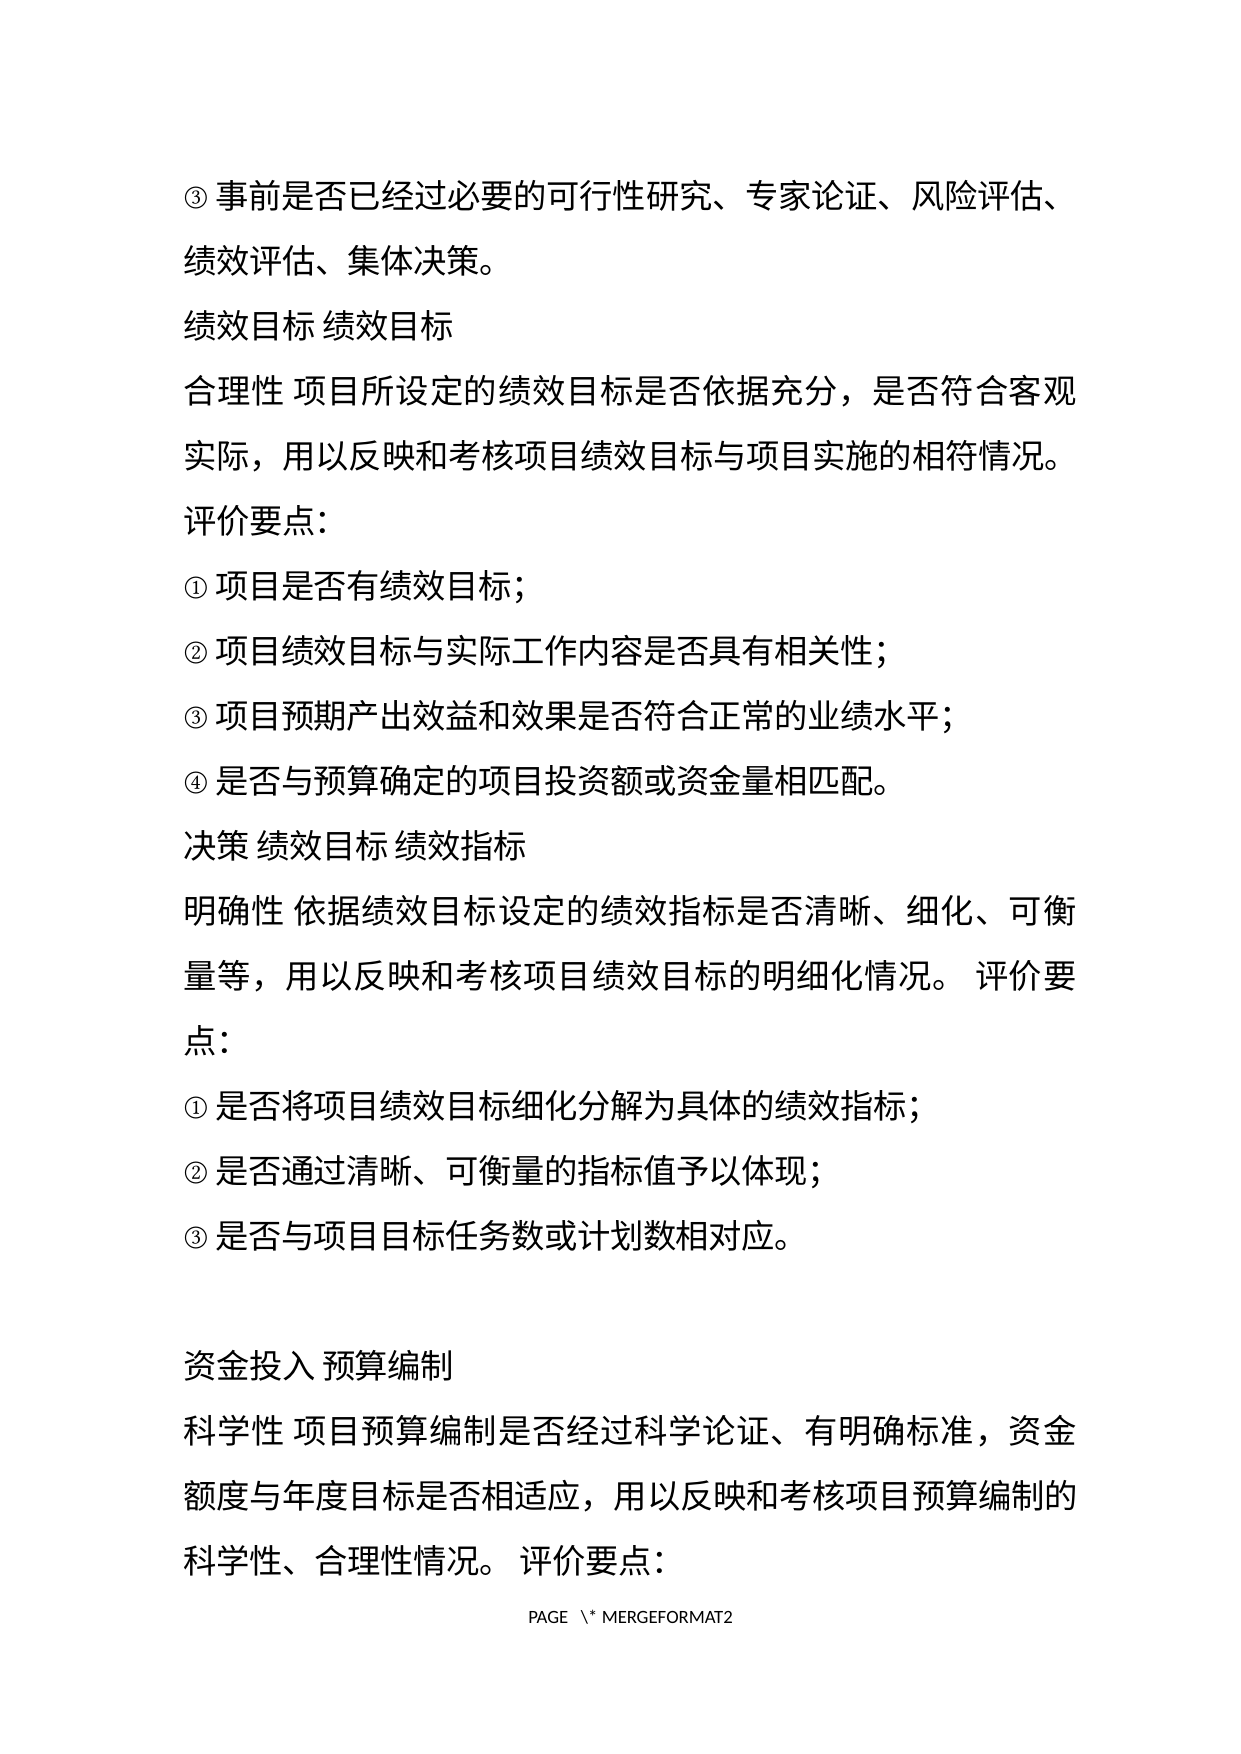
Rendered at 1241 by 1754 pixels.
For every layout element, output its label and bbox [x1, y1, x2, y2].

text [183, 162, 1078, 1592]
